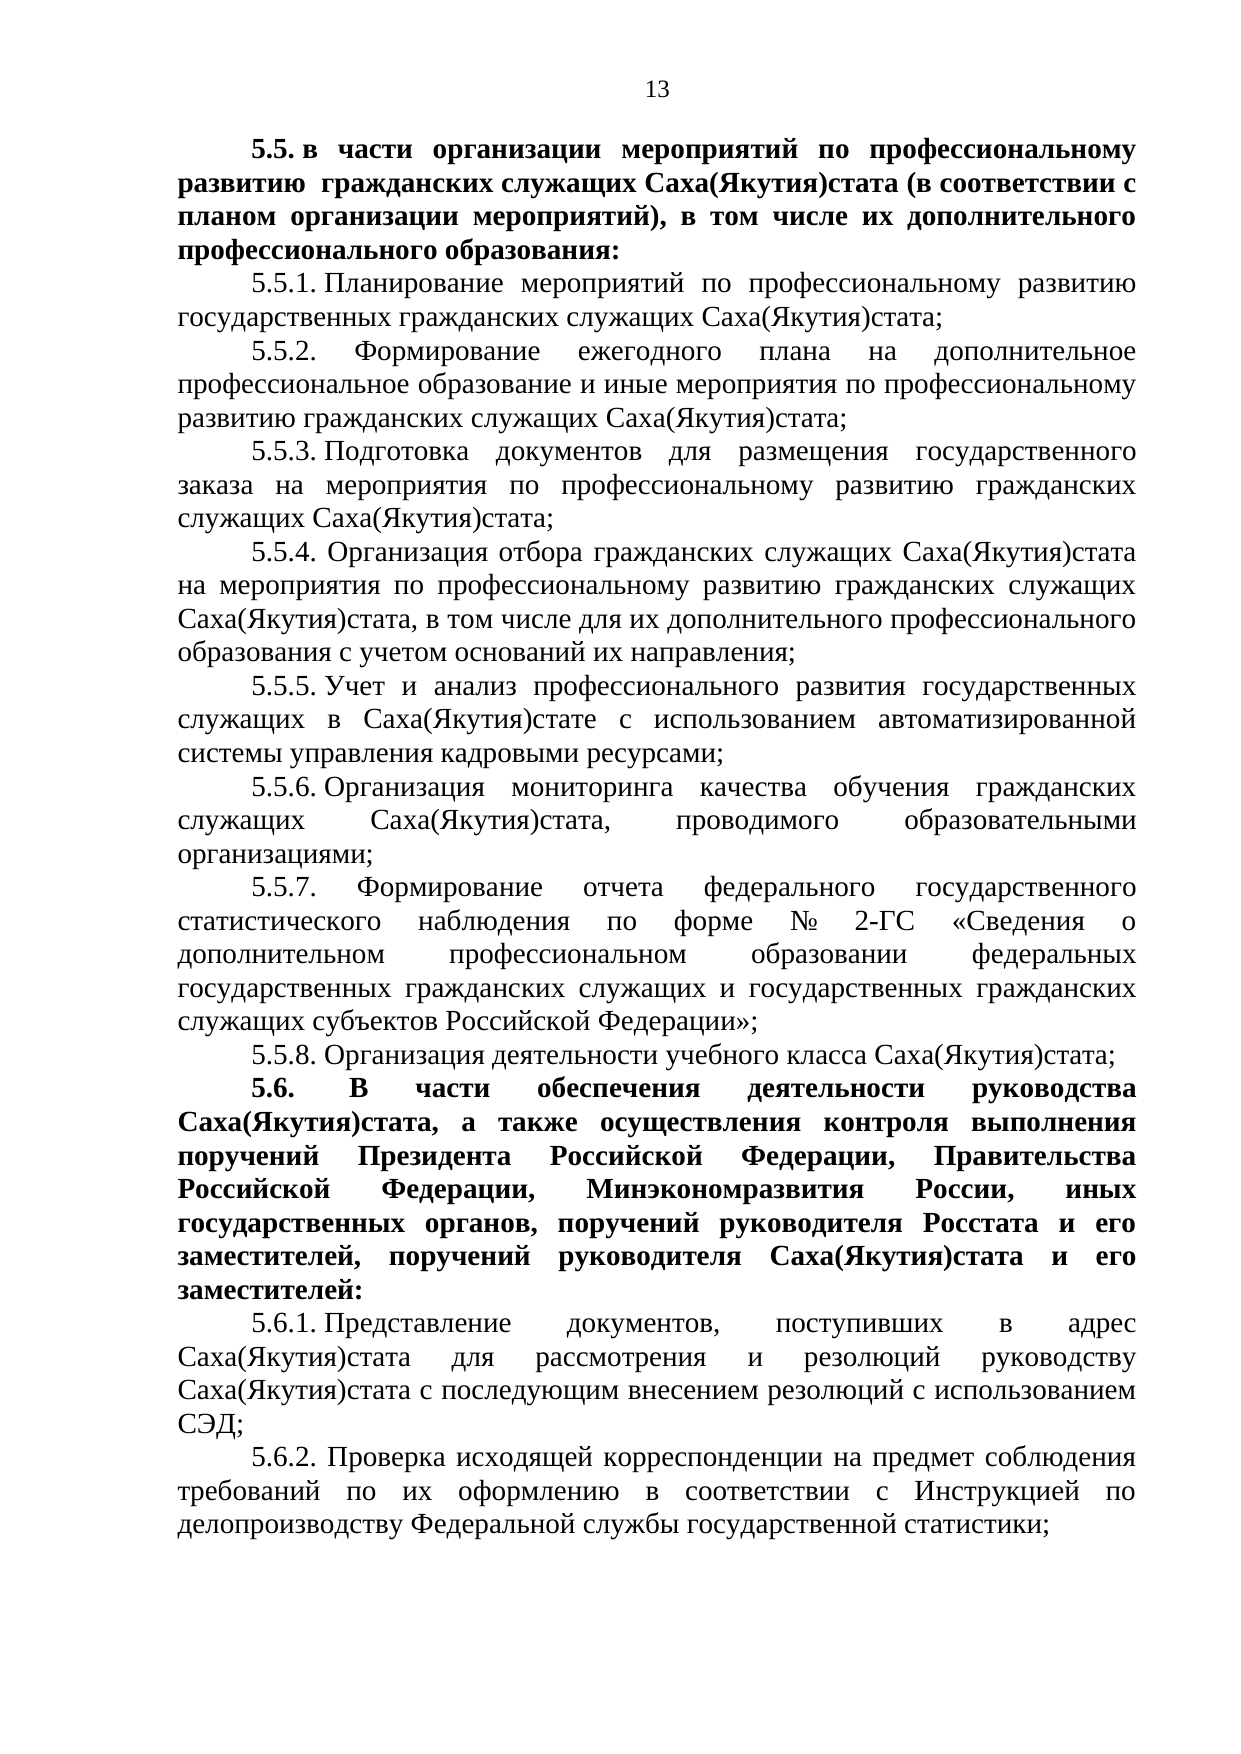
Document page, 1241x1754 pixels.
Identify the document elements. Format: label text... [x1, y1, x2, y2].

text 5.5.6. Организация мониторинга качества обучения гражданских служащих Саха(Якутия)стата, проводимого образовательными организациями; [177, 769, 1137, 869]
text 5.6. В части обеспечения деятельности руководства Саха(Якутия)стата, а также осуществления контроля выполнения поручений Президента Российской Федерации, Правительства Российской Федерации, Минэкономразвития России, иных государственных органов, поручений руководителя Росстата и его заместителей, поручений руководителя Саха(Якутия)стата и его заместителей: [177, 1071, 1137, 1305]
text 5.5.8. Организация деятельности учебного класса Саха(Якутия)стата; [177, 1037, 1137, 1071]
text 5.6.1. Представление документов, поступивших в адрес Саха(Якутия)стата для рассмотрения и резолюций руководству Саха(Якутия)стата с последующим внесением резолюций с использованием СЭД; [177, 1305, 1137, 1439]
text 5.5.5. Учет и анализ профессионального развития государственных служащих в Саха(Якутия)стате с использованием автоматизированной системы управления кадровыми ресурсами; [177, 668, 1137, 769]
text 5.5.2. Формирование ежегодного плана на дополнительное профессиональное образование и иные мероприятия по профессиональному развитию гражданских служащих Саха(Якутия)стата; [177, 333, 1137, 433]
text 5.6.2. Проверка исходящей корреспонденции на предмет соблюдения требований по их оформлению в соответствии с Инструкцией по делопроизводству Федеральной службы государственной статистики; [177, 1439, 1137, 1540]
text 5.5. в части организации мероприятий по профессиональному развитию гражданских служащих Саха(Якутия)стата (в соответствии с планом организации мероприятий), в том числе их дополнительного профессионального образования: [177, 131, 1137, 266]
text 5.5.1. Планирование мероприятий по профессиональному развитию государственных гражданских служащих Саха(Якутия)стата; [177, 266, 1137, 333]
text 5.5.7. Формирование отчета федерального государственного статистического наблюдения по форме № 2-ГС «Сведения о дополнительном профессиональном образовании федеральных государственных гражданских служащих и государственных гражданских служащих субъектов Российской Федерации»; [177, 869, 1137, 1037]
text 5.5.4. Организация отбора гражданских служащих Саха(Якутия)стата на мероприятия по профессиональному развитию гражданских служащих Саха(Якутия)стата, в том числе для их дополнительного профессионального образования с учетом оснований их направления; [177, 534, 1137, 668]
text 5.5.3. Подготовка документов для размещения государственного заказа на мероприятия по профессиональному развитию гражданских служащих Саха(Якутия)стата; [177, 433, 1137, 534]
